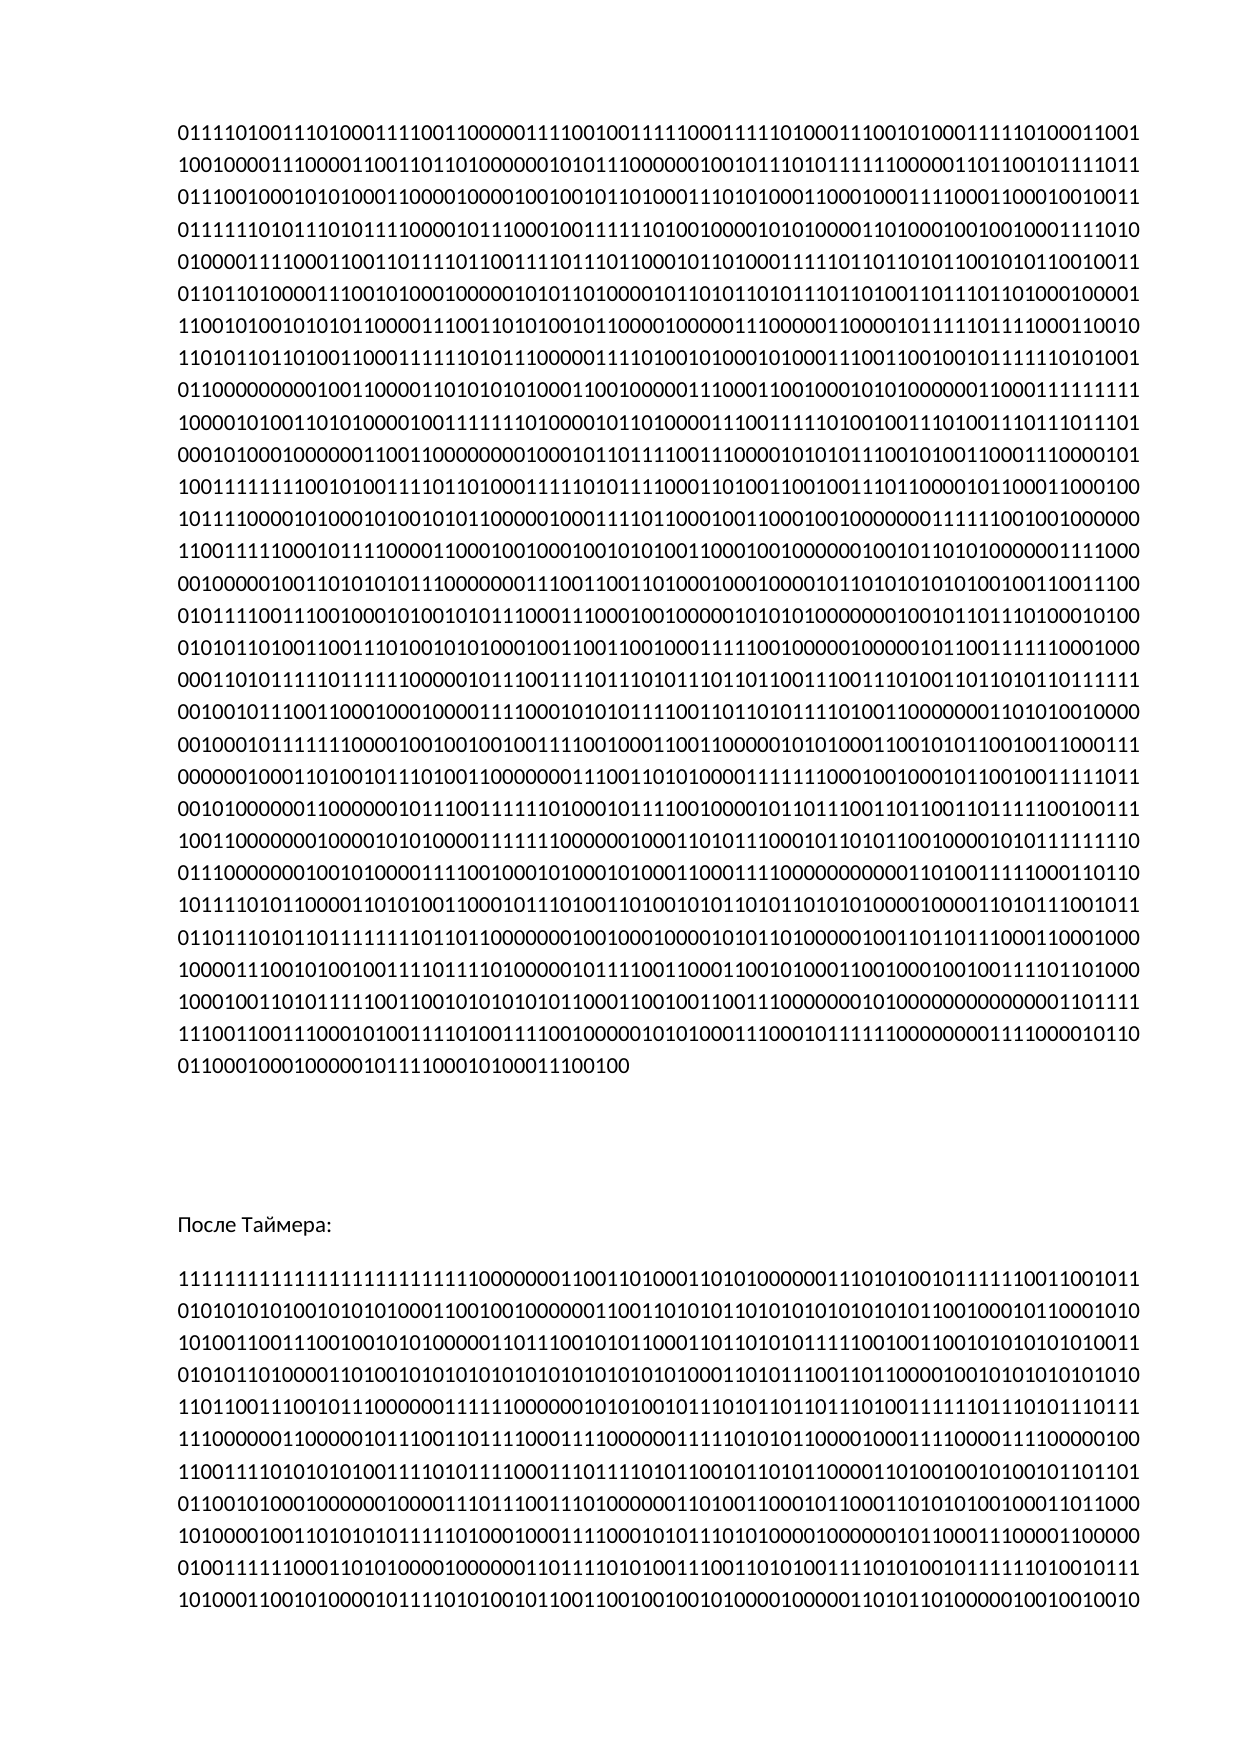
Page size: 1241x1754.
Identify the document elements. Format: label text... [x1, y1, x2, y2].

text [177, 118, 1152, 1079]
text После Таймера: [177, 1211, 1152, 1239]
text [177, 1264, 1152, 1613]
